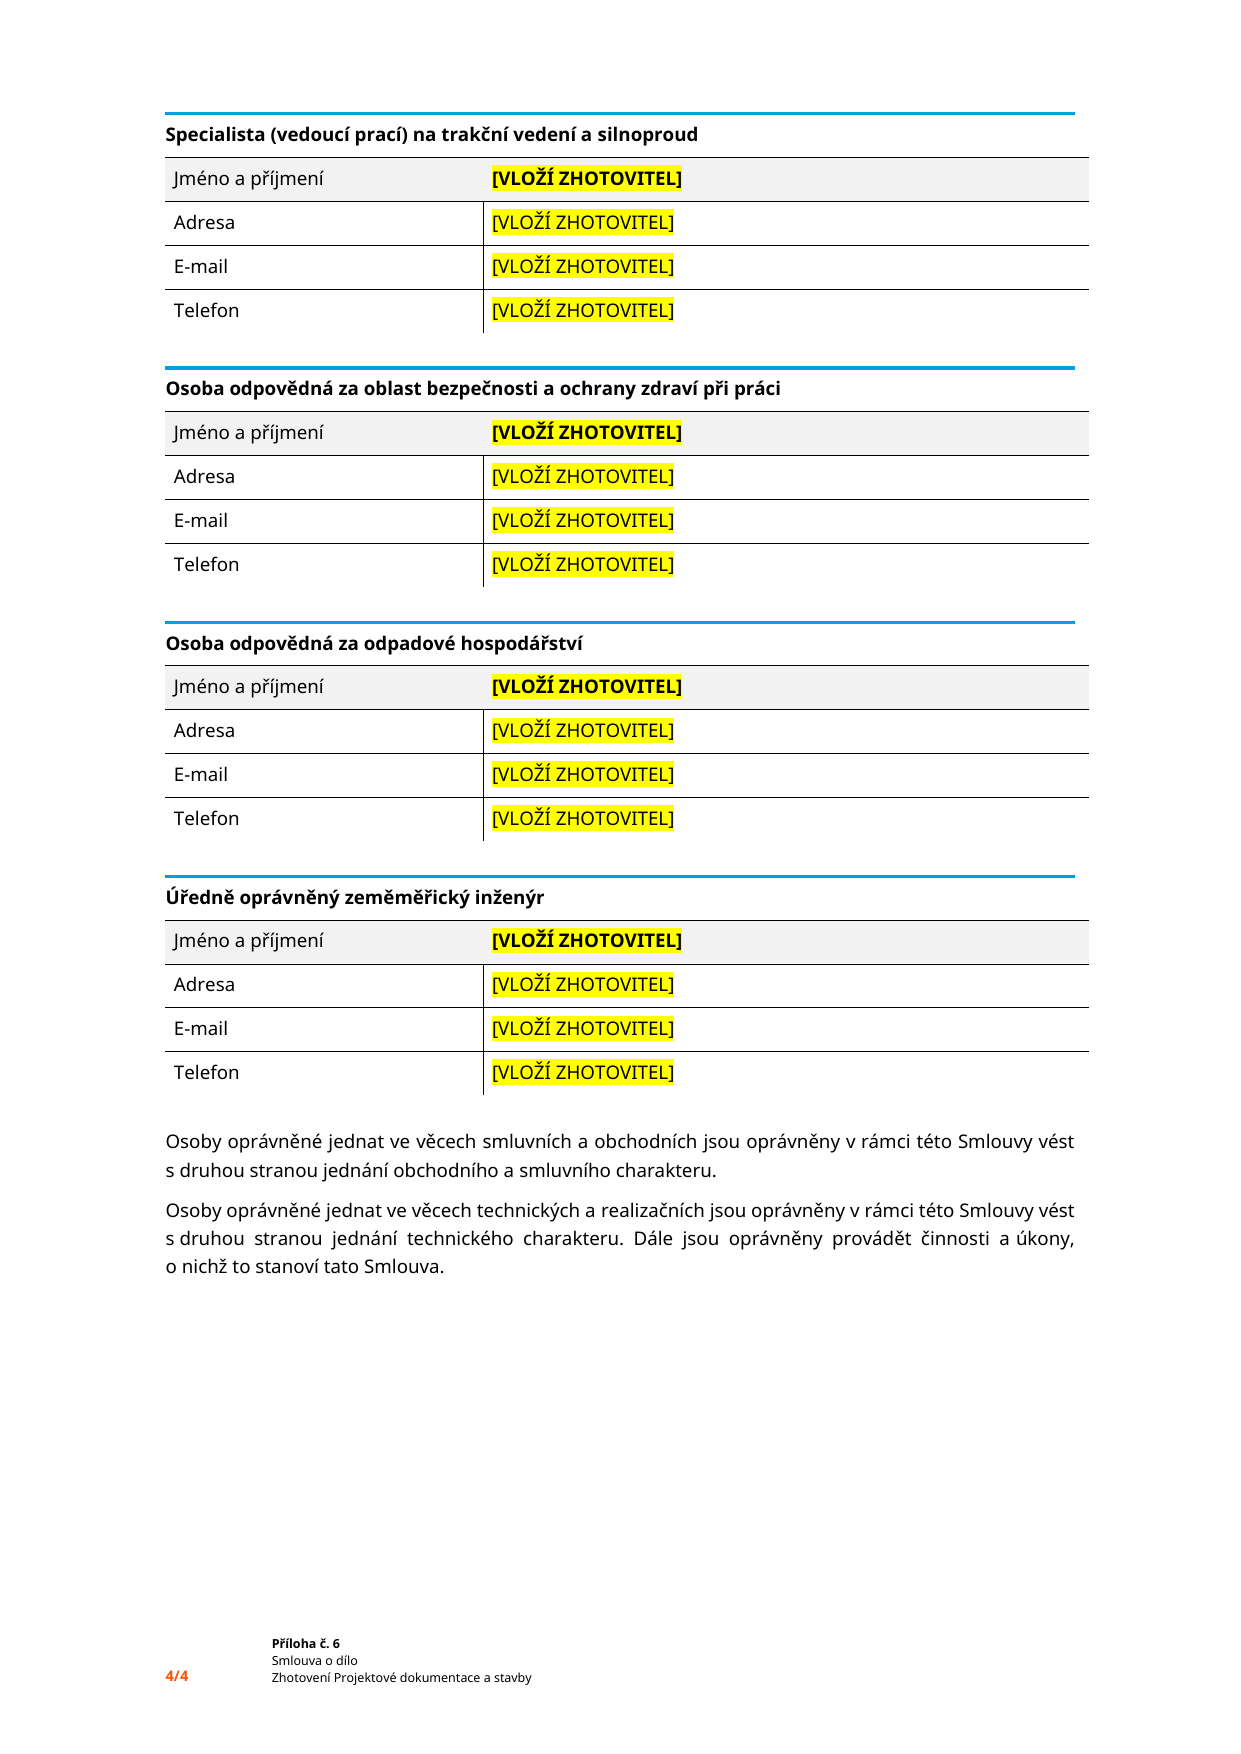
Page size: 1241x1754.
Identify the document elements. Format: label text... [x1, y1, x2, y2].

table_header [VLOŽÍ ZHOTOVITEL] [484, 158, 1089, 201]
table_cell Telefon [165, 798, 483, 841]
table_cell [VLOŽÍ ZHOTOVITEL] [484, 290, 1089, 332]
table_header Jméno a příjmení [165, 412, 484, 455]
table_cell Adresa [165, 202, 483, 245]
table_cell [VLOŽÍ ZHOTOVITEL] [484, 500, 1089, 543]
table_cell [VLOŽÍ ZHOTOVITEL] [484, 246, 1089, 289]
table_cell [VLOŽÍ ZHOTOVITEL] [484, 544, 1089, 587]
table_cell [VLOŽÍ ZHOTOVITEL] [484, 710, 1089, 753]
table_cell E-mail [165, 500, 483, 543]
table_cell [VLOŽÍ ZHOTOVITEL] [484, 1052, 1089, 1095]
table_cell Adresa [165, 456, 483, 499]
text Osoba odpovědná za oblast bezpečnosti a ochrany zdraví při práci [165, 370, 1075, 401]
table_cell [VLOŽÍ ZHOTOVITEL] [484, 456, 1089, 499]
table_cell [VLOŽÍ ZHOTOVITEL] [484, 1008, 1089, 1051]
table_cell Telefon [165, 290, 483, 332]
table_header Jméno a příjmení [165, 158, 484, 201]
table_cell [VLOŽÍ ZHOTOVITEL] [484, 202, 1089, 245]
table_header Jméno a příjmení [165, 666, 484, 709]
table_cell Telefon [165, 544, 483, 587]
text Osoby oprávněné jednat ve věcech smluvních a obchodních jsou oprávněny v rámci této Smlouvy vést s druhou stranou jednání obchodního a smluvního charakteru. [165, 1129, 1075, 1182]
text Osoba odpovědná za odpadové hospodářství [165, 624, 1075, 655]
table_cell E-mail [165, 1008, 483, 1051]
table_header Jméno a příjmení [165, 921, 484, 963]
table_header [VLOŽÍ ZHOTOVITEL] [484, 412, 1089, 455]
table_cell Adresa [165, 965, 483, 1007]
text Úředně oprávněný zeměměřický inženýr [165, 878, 1075, 909]
table_cell E-mail [165, 754, 483, 797]
table_cell [VLOŽÍ ZHOTOVITEL] [484, 965, 1089, 1007]
table_header [VLOŽÍ ZHOTOVITEL] [484, 921, 1089, 963]
text Specialista (vedoucí prací) na trakční vedení a silnoproud [165, 115, 1075, 147]
table_header [VLOŽÍ ZHOTOVITEL] [484, 666, 1089, 709]
table_cell Telefon [165, 1052, 483, 1095]
table_cell [VLOŽÍ ZHOTOVITEL] [484, 754, 1089, 797]
table_cell E-mail [165, 246, 483, 289]
table_cell [VLOŽÍ ZHOTOVITEL] [484, 798, 1089, 841]
table_cell Adresa [165, 710, 483, 753]
text Osoby oprávněné jednat ve věcech technických a realizačních jsou oprávněny v rámci této Smlouvy vést s druhou stranou jednání technického charakteru. Dále jsou oprávněny provádět činnosti a úkony, o nichž to stanoví tato Smlouva. [165, 1197, 1075, 1279]
